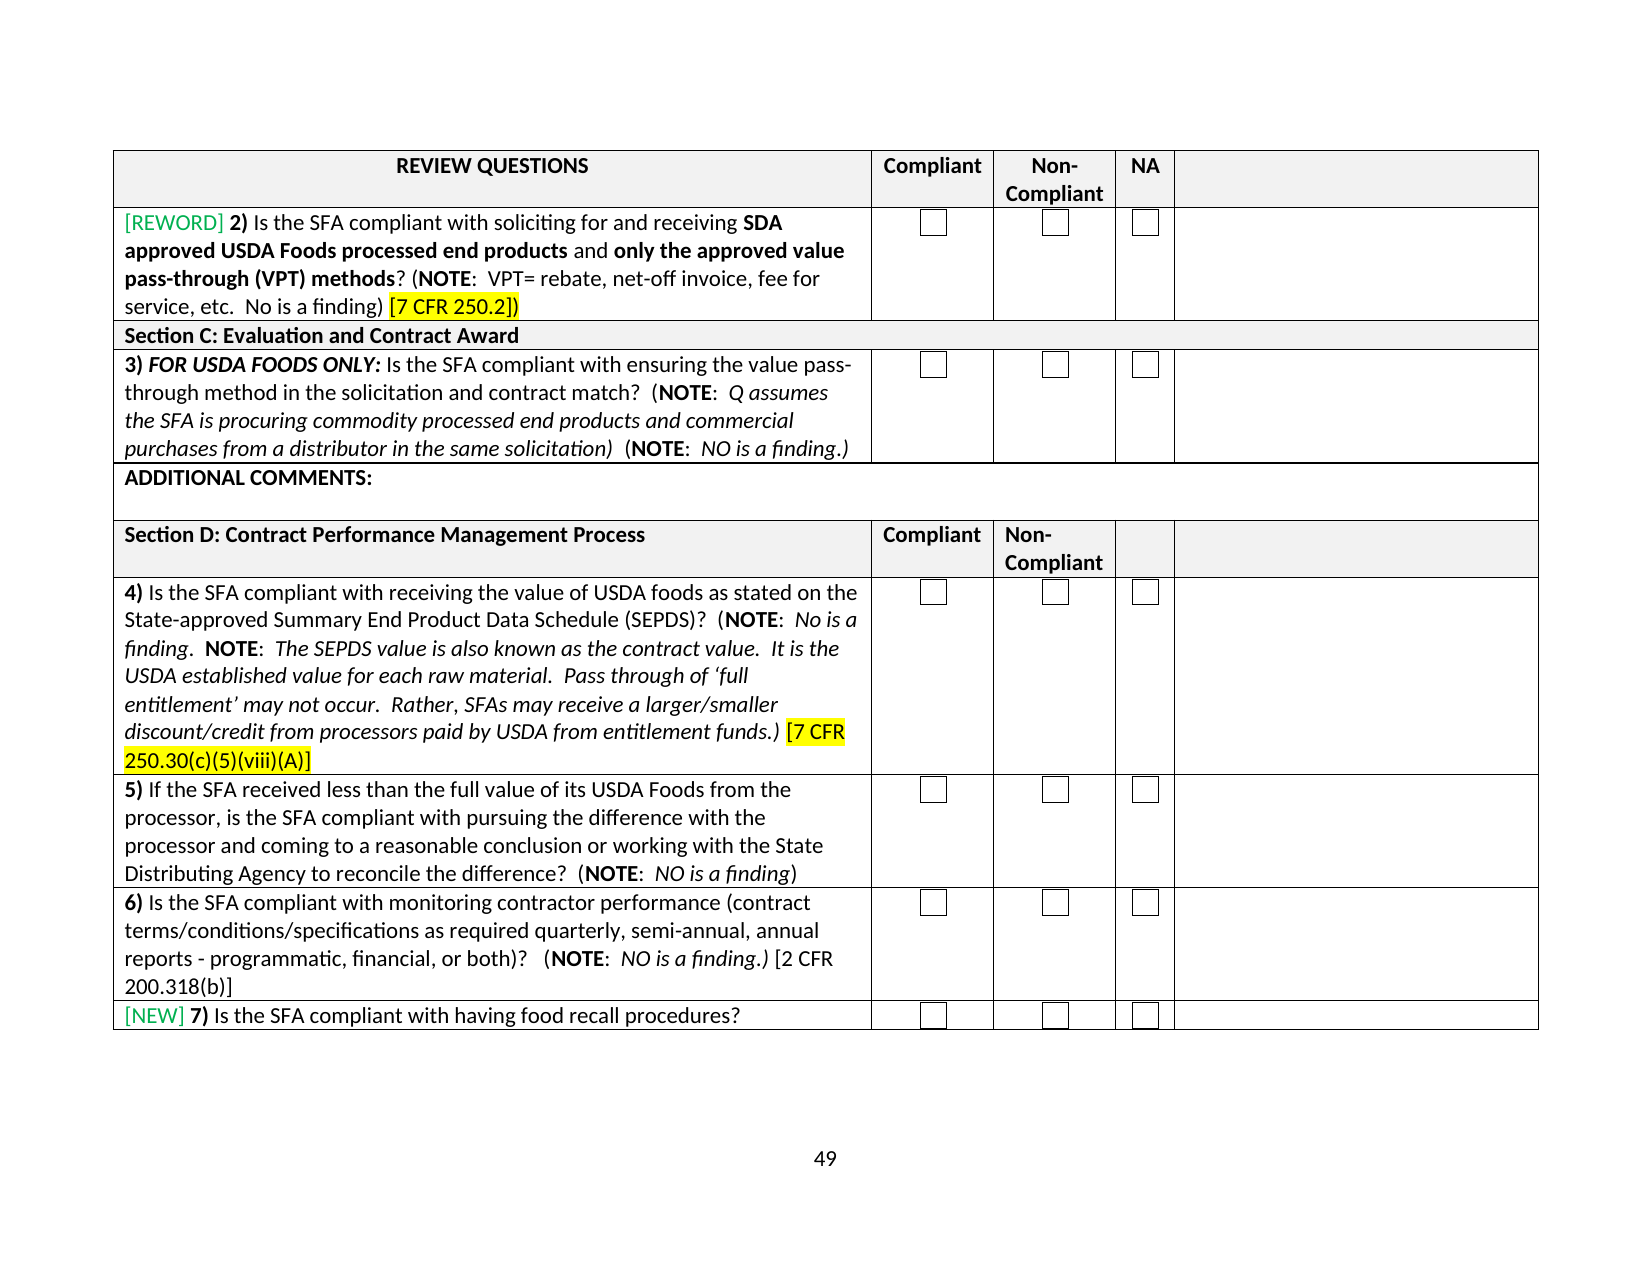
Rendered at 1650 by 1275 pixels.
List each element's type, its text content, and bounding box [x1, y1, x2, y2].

table_cell [NEW] 7) Is the SFA compliant with having food recall procedures? [114, 1001, 871, 1029]
table_cell [872, 775, 993, 887]
table_cell 5) If the SFA received less than the full value of its USDA Foods from the processor, is the SFA compliant with pursuing the difference with the processor and coming to a reasonable conclusion or working with the State Distributing Agency to reconcile the difference? (NOTE: NO is a finding) [114, 775, 871, 887]
table_cell [872, 350, 993, 462]
table_cell [1116, 775, 1174, 887]
table_cell [994, 888, 1115, 1000]
table_cell [872, 578, 993, 774]
table_cell [1175, 888, 1538, 1000]
table_cell [1116, 208, 1174, 320]
table_cell [872, 888, 993, 1000]
table_cell [872, 1001, 993, 1029]
table_cell [872, 208, 993, 320]
table_cell Non-Compliant [994, 521, 1115, 577]
table_cell [1175, 521, 1538, 577]
table_cell [994, 350, 1115, 462]
table_cell [994, 578, 1115, 774]
table_cell [1175, 1001, 1538, 1029]
table_cell [1175, 775, 1538, 887]
table_cell [1116, 521, 1174, 577]
table_cell [1175, 350, 1538, 462]
table_cell Section C: Evaluation and Contract Award [114, 321, 1538, 349]
table_cell [994, 208, 1115, 320]
table_cell [1175, 208, 1538, 320]
table_header REVIEW QUESTIONS [114, 151, 871, 207]
table_header Non-Compliant [994, 151, 1115, 207]
table_cell ADDITIONAL COMMENTS: [114, 464, 1538, 519]
table_cell 3) FOR USDA FOODS ONLY: Is the SFA compliant with ensuring the value pass-through method in the solicitation and contract match? (NOTE: Q assumes the SFA is procuring commodity processed end products and commercial purchases from a distributor in the same solicitation) (NOTE: NO is a finding.) [114, 350, 871, 462]
table_cell 6) Is the SFA compliant with monitoring contractor performance (contract terms/conditions/specifications as required quarterly, semi-annual, annual reports - programmatic, financial, or both)? (NOTE: NO is a finding.) [2 CFR 200.318(b)] [114, 888, 871, 1000]
table_header [1175, 151, 1538, 207]
table_cell [REWORD] 2) Is the SFA compliant with soliciting for and receiving SDA approved USDA Foods processed end products and only the approved value pass-through (VPT) methods? (NOTE: VPT= rebate, net-off invoice, fee for service, etc. No is a finding) [7 CFR 250.2]) [114, 208, 871, 320]
table_cell [994, 1001, 1115, 1029]
table_header Compliant [872, 151, 993, 207]
table_cell [1116, 578, 1174, 774]
table_cell Section D: Contract Performance Management Process [114, 521, 871, 577]
table_cell 4) Is the SFA compliant with receiving the value of USDA foods as stated on the State-approved Summary End Product Data Schedule (SEPDS)? (NOTE: No is a finding. NOTE: The SEPDS value is also known as the contract value. It is the USDA established value for each raw material. Pass through of ‘full entitlement’ may not occur. Rather, SFAs may receive a larger/smaller discount/credit from processors paid by USDA from entitlement funds.) [7 CFR 250.30(c)(5)(viii)(A)] [114, 578, 871, 774]
table_cell [1116, 350, 1174, 462]
table_header NA [1116, 151, 1174, 207]
table_cell Compliant [872, 521, 993, 577]
table_cell [1175, 578, 1538, 774]
table_cell [1116, 888, 1174, 1000]
table_cell [1116, 1001, 1174, 1029]
table_cell [994, 775, 1115, 887]
